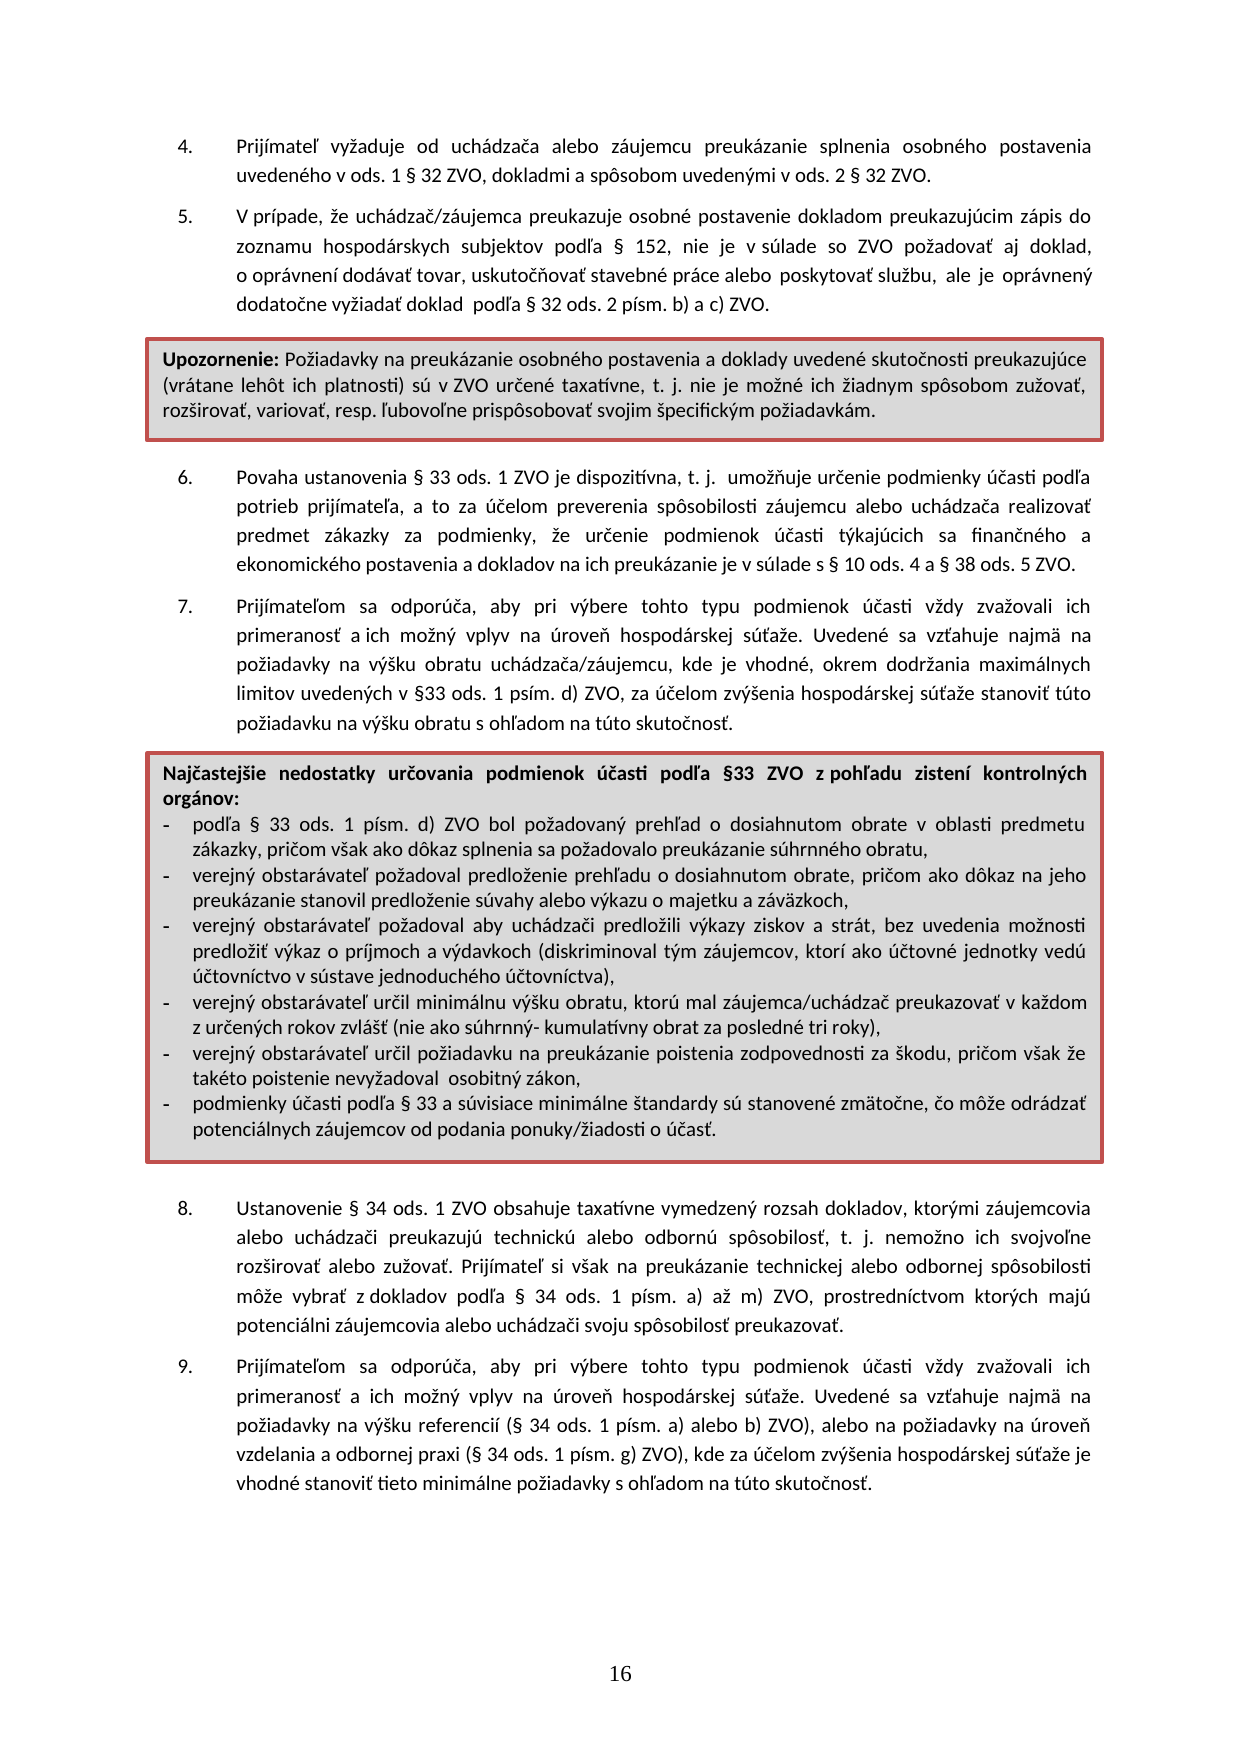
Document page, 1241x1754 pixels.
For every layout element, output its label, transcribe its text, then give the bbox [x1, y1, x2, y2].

list Povaha ustanovenia § 33 ods. 1 ZVO je dispozitívna, t. j. umožňuje určenie podmienky účasti podľa potrieb prijímateľa, a to za účelom preverenia spôsobilosti záujemcu alebo uchádzača realizovať predmet zákazky za podmienky, že určenie podmienok účasti týkajúcich sa finančného a ekonomického postavenia a dokladov na ich preukázanie je v súlade s § 10 ods. 4 a § 38 ods. 5 ZVO. [177, 464, 1093, 577]
list Prijímateľ vyžaduje od uchádzača alebo záujemcu preukázanie splnenia osobného postavenia uvedeného v ods. 1 § 32 ZVO, dokladmi a spôsobom uvedenými v ods. 2 § 32 ZVO. [177, 133, 1093, 187]
list Prijímateľom sa odporúča, aby pri výbere tohto typu podmienok účasti vždy zvažovali ich primeranosť a ich možný vplyv na úroveň hospodárskej súťaže. Uvedené sa vzťahuje najmä na požiadavky na výšku referencií (§ 34 ods. 1 písm. a) alebo b) ZVO), alebo na požiadavky na úroveň vzdelania a odbornej praxi (§ 34 ods. 1 písm. g) ZVO), kde za účelom zvýšenia hospodárskej súťaže je vhodné stanoviť tieto minimálne požiadavky s ohľadom na túto skutočnosť. [177, 1354, 1093, 1496]
list Ustanovenie § 34 ods. 1 ZVO obsahuje taxatívne vymedzený rozsah dokladov, ktorými záujemcovia alebo uchádzači preukazujú technickú alebo odbornú spôsobilosť, t. j. nemožno ich svojvoľne rozširovať alebo zužovať. Prijímateľ si však na preukázanie technickej alebo odbornej spôsobilosti môže vybrať z dokladov podľa § 34 ods. 1 písm. a) až m) ZVO, prostredníctvom ktorých majú potenciálni záujemcovia alebo uchádzači svoju spôsobilosť preukazovať. [177, 1195, 1093, 1337]
list V prípade, že uchádzač/záujemca preukazuje osobné postavenie dokladom preukazujúcim zápis do zoznamu hospodárskych subjektov podľa § 152, nie je v súlade so ZVO požadovať aj doklad, o oprávnení dodávať tovar, uskutočňovať stavebné práce alebo poskytovať službu, ale je oprávnený dodatočne vyžiadať doklad podľa § 32 ods. 2 písm. b) a c) ZVO. [177, 204, 1093, 317]
list Prijímateľom sa odporúča, aby pri výbere tohto typu podmienok účasti vždy zvažovali ich primeranosť a ich možný vplyv na úroveň hospodárskej súťaže. Uvedené sa vzťahuje najmä na požiadavky na výšku obratu uchádzača/záujemcu, kde je vhodné, okrem dodržania maximálnych limitov uvedených v §33 ods. 1 psím. d) ZVO, za účelom zvýšenia hospodárskej súťaže stanoviť túto požiadavku na výšku obratu s ohľadom na túto skutočnosť. [177, 593, 1093, 735]
